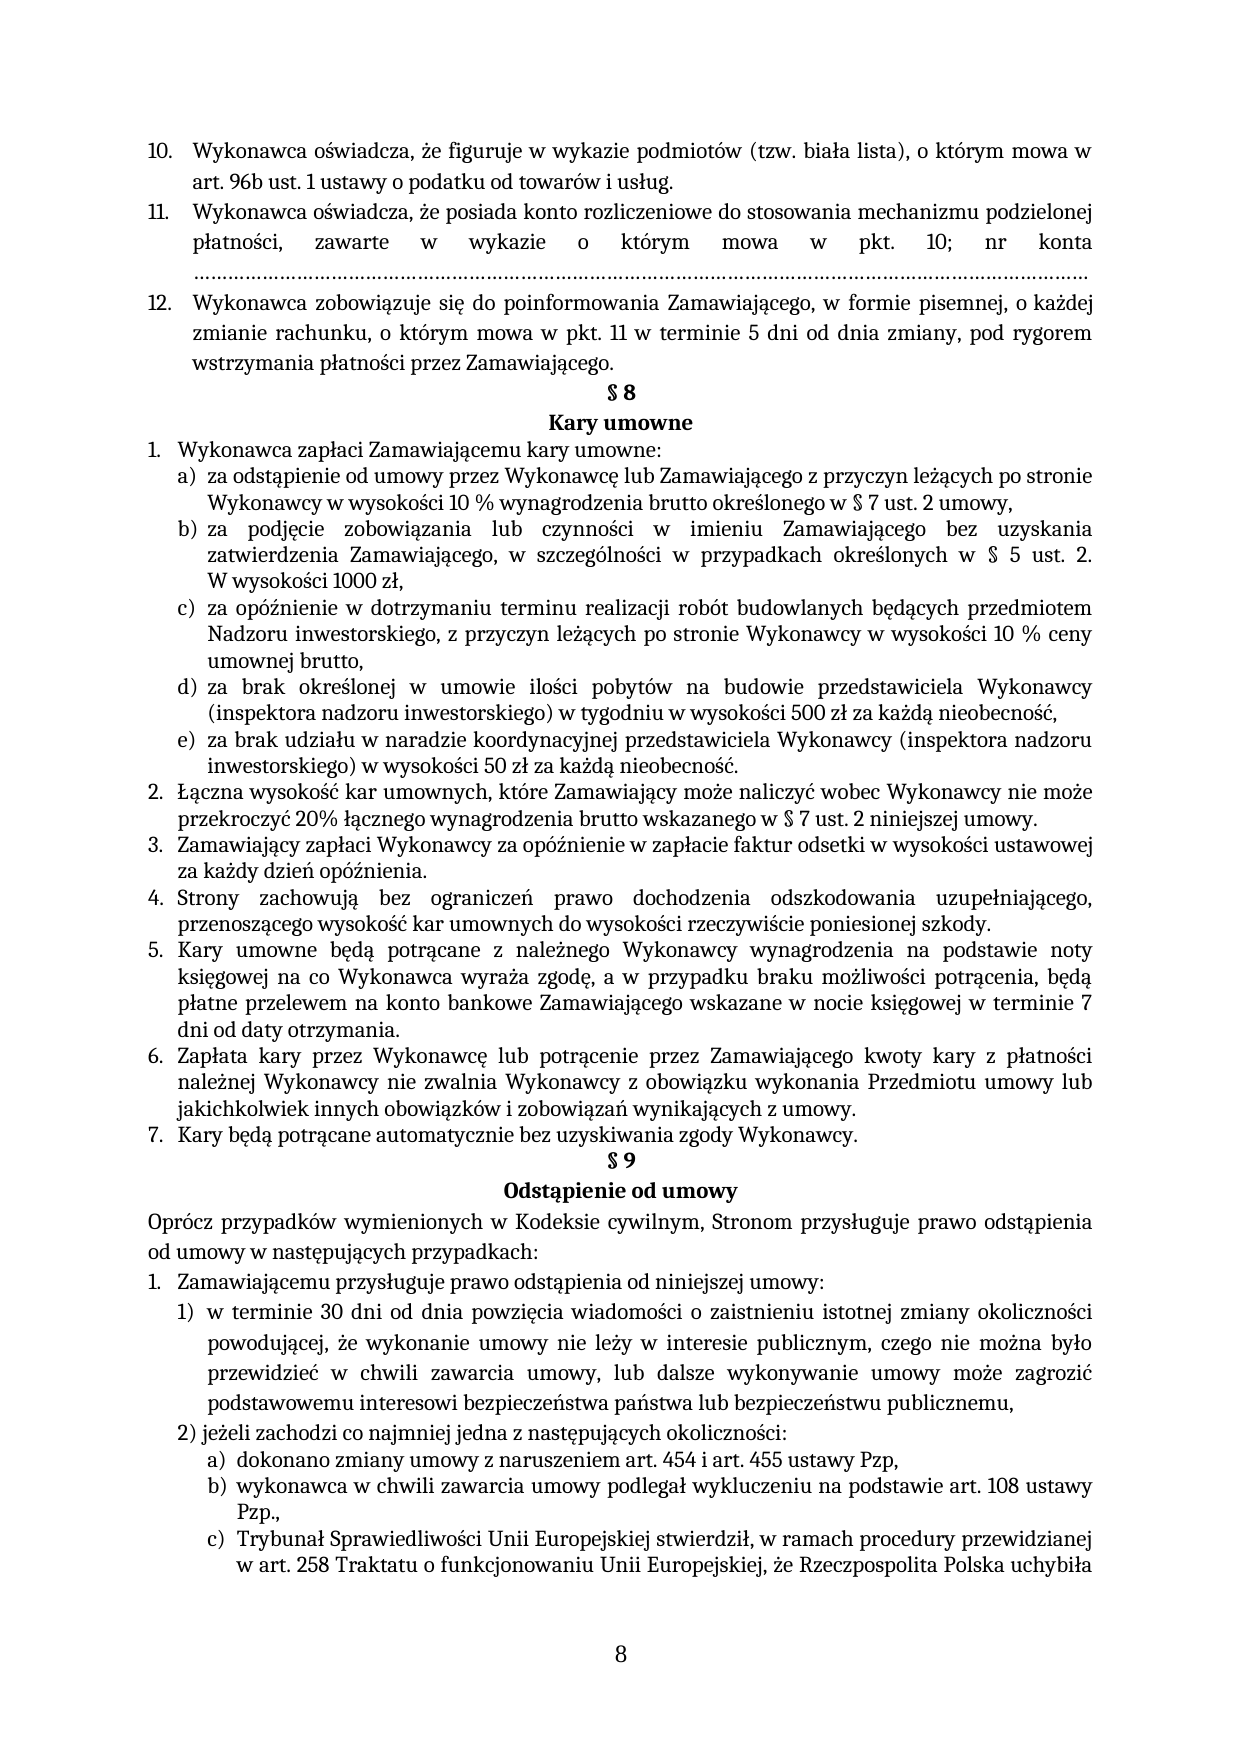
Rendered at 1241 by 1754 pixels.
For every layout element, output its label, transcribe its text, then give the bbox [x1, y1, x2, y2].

text 2) jeżeli zachodzi co najmniej jedna z następujących okoliczności: [177, 1420, 1093, 1446]
list Zamawiającemu przysługuje prawo odstąpienia od niniejszej umowy: [148, 1269, 1093, 1295]
text Oprócz przypadków wymienionych w Kodeksie cywilnym, Stronom przysługuje prawo odstąpienia od umowy w następujących przypadkach: [148, 1208, 1093, 1265]
list za brak określonej w umowie ilości pobytów na budowie przedstawiciela Wykonawcy (inspektora nadzoru inwestorskiego) w tygodniu w wysokości 500 zł za każdą nieobecność, [177, 674, 1093, 726]
text 3. Zamawiający zapłaci Wykonawcy za opóźnienie w zapłacie faktur odsetki w wysokości ustawowej za każdy dzień opóźnienia. [148, 832, 1093, 884]
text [207, 1525, 1093, 1578]
list za odstąpienie od umowy przez Wykonawcę lub Zamawiającego z przyczyn leżących po stronie Wykonawcy w wysokości 10 % wynagrodzenia brutto określonego w § 7 ust. 2 umowy, [177, 463, 1093, 516]
text a) dokonano zmiany umowy z naruszeniem art. 454 i art. 455 ustawy Pzp, [207, 1446, 1093, 1473]
text Kary umowne [148, 410, 1093, 437]
list Wykonawca oświadcza, że figuruje w wykazie podmiotów (tzw. biała lista), o którym mowa w art. 96b ust. 1 ustawy o podatku od towarów i usług. [148, 138, 1093, 195]
text 5. Kary umowne będą potrącane z należnego Wykonawcy wynagrodzenia na podstawie noty księgowej na co Wykonawca wyraża zgodę, a w przypadku braku możliwości potrącenia, będą płatne przelewem na konto bankowe Zamawiającego wskazane w nocie księgowej w terminie 7 dni od daty otrzymania. [148, 937, 1093, 1043]
list za opóźnienie w dotrzymaniu terminu realizacji robót budowlanych będących przedmiotem Nadzoru inwestorskiego, z przyczyn leżących po stronie Wykonawcy w wysokości 10 % ceny umownej brutto, [177, 595, 1093, 674]
text 4. Strony zachowują bez ograniczeń prawo dochodzenia odszkodowania uzupełniającego, przenoszącego wysokość kar umownych do wysokości rzeczywiście poniesionej szkody. [148, 884, 1093, 937]
list za brak udziału w naradzie koordynacyjnej przedstawiciela Wykonawcy (inspektora nadzoru inwestorskiego) w wysokości 50 zł za każdą nieobecność. [177, 726, 1093, 779]
text § 8 [148, 380, 1093, 406]
text b) wykonawca w chwili zawarcia umowy podlegał wykluczeniu na podstawie art. 108 ustawy Pzp., [207, 1473, 1093, 1525]
text 6. Zapłata kary przez Wykonawcę lub potrącenie przez Zamawiającego kwoty kary z płatności należnej Wykonawcy nie zwalnia Wykonawcy z obowiązku wykonania Przedmiotu umowy lub jakichkolwiek innych obowiązków i zobowiązań wynikających z umowy. [148, 1043, 1093, 1122]
list Wykonawca zobowiązuje się do poinformowania Zamawiającego, w formie pisemnej, o każdej zmianie rachunku, o którym mowa w pkt. 11 w terminie 5 dni od dnia zmiany, pod rygorem wstrzymania płatności przez Zamawiającego. [148, 289, 1093, 376]
list Wykonawca zapłaci Zamawiającemu kary umowne: [148, 437, 1093, 463]
list Łączna wysokość kar umownych, które Zamawiający może naliczyć wobec Wykonawcy nie może przekroczyć 20% łącznego wynagrodzenia brutto wskazanego w § 7 ust. 2 niniejszej umowy. [148, 779, 1093, 832]
list za podjęcie zobowiązania lub czynności w imieniu Zamawiającego bez uzyskania zatwierdzenia Zamawiającego, w szczególności w przypadkach określonych w § 5 ust. 2. W wysokości 1000 zł, [177, 516, 1093, 595]
list Wykonawca oświadcza, że posiada konto rozliczeniowe do stosowania mechanizmu podzielonej płatności, zawarte w wykazie o którym mowa w pkt. 10; nr konta ………………………………………………………………………………………………………………………………………… [148, 199, 1093, 286]
text Odstąpienie od umowy [148, 1178, 1093, 1205]
text § 9 [148, 1148, 1093, 1174]
text 7. Kary będą potrącane automatycznie bez uzyskiwania zgody Wykonawcy. [148, 1122, 1093, 1148]
text 1) w terminie 30 dni od dnia powzięcia wiadomości o zaistnieniu istotnej zmiany okoliczności powodującej, że wykonanie umowy nie leży w interesie publicznym, czego nie można było przewidzieć w chwili zawarcia umowy, lub dalsze wykonywanie umowy może zagrozić podstawowemu interesowi bezpieczeństwa państwa lub bezpieczeństwu publicznemu, [177, 1299, 1093, 1416]
